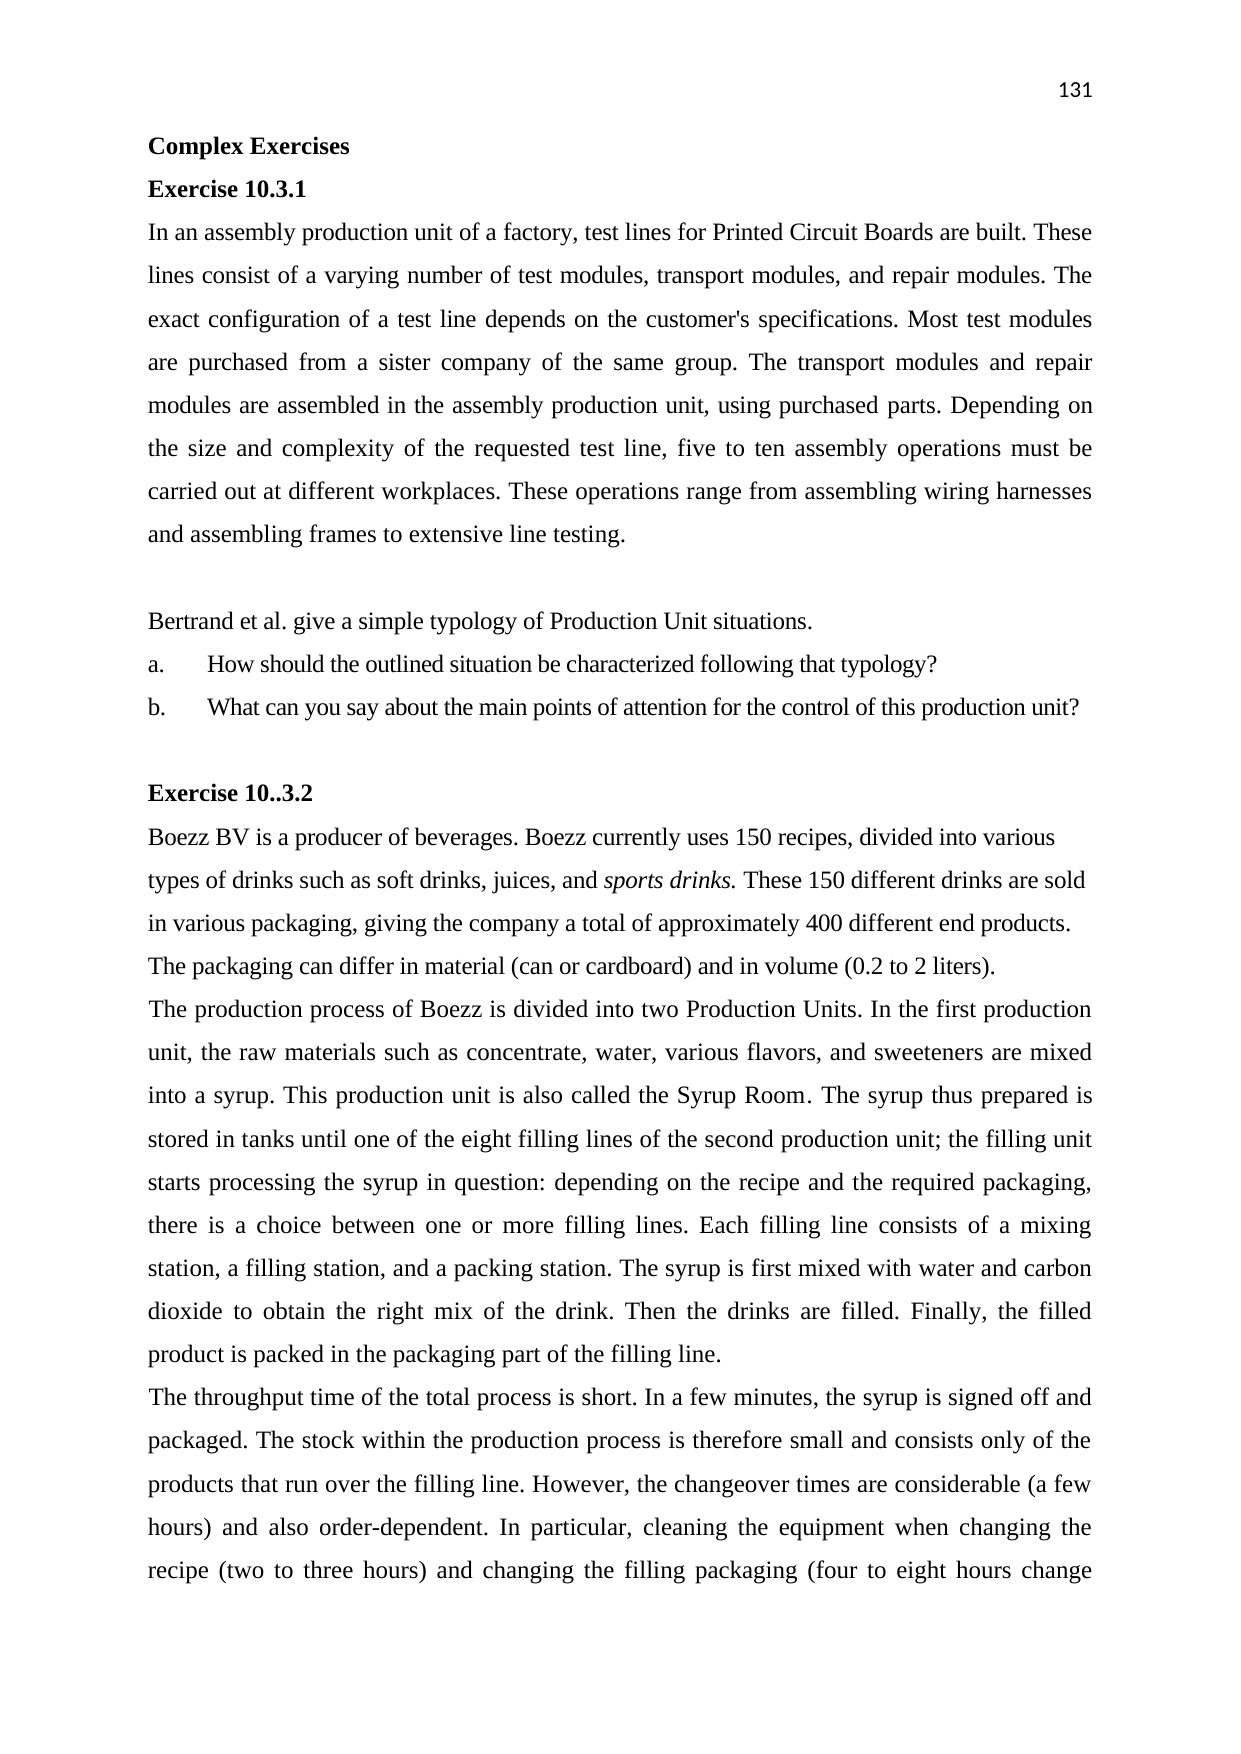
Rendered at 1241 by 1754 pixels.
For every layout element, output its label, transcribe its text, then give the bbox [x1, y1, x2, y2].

text Boezz BV is a producer of beverages. Boezz currently uses 150 recipes, divided into various types of drinks such as soft drinks, juices, and sports drinks. These 150 different drinks are sold in various packaging, giving the company a total of approximately 400 different end products. The packaging can differ in material (can or cardboard) and in volume (0.2 to 2 liters). [148, 822, 1092, 980]
text Exercise 10..3.2 [148, 778, 1092, 807]
text Exercise 10.3.1 [148, 174, 1092, 203]
list How should the outlined situation be characterized following that typology? [148, 649, 1092, 678]
text Bertrand et al. give a simple typology of Production Unit situations. [148, 606, 1092, 634]
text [148, 1382, 1093, 1584]
text Complex Exercises [148, 131, 1092, 160]
list What can you say about the main points of attention for the control of this production unit? [148, 692, 1092, 721]
text The production process of Boezz is divided into two Production Units. In the first production unit, the raw materials such as concentrate, water, various flavors, and sweeteners are mixed into a syrup. This production unit is also called the Syrup Room. The syrup thus prepared is stored in tanks until one of the eight filling lines of the second production unit; the filling unit starts processing the syrup in question: depending on the recipe and the required packaging, there is a choice between one or more filling lines. Each filling line consists of a mixing station, a filling station, and a packing station. The syrup is first mixed with water and carbon dioxide to obtain the right mix of the drink. Then the drinks are filled. Finally, the filled product is packed in the packaging part of the filling line. [148, 994, 1093, 1368]
list In an assembly production unit of a factory, test lines for Printed Circuit Boards are built. These lines consist of a varying number of test modules, transport modules, and repair modules. The exact configuration of a test line depends on the customer's specifications. Most test modules are purchased from a sister company of the same group. The transport modules and repair modules are assembled in the assembly production unit, using purchased parts. Depending on the size and complexity of the requested test line, five to ten assembly operations must be carried out at different workplaces. These operations range from assembling wiring harnesses and assembling frames to extensive line testing. [148, 217, 1093, 548]
